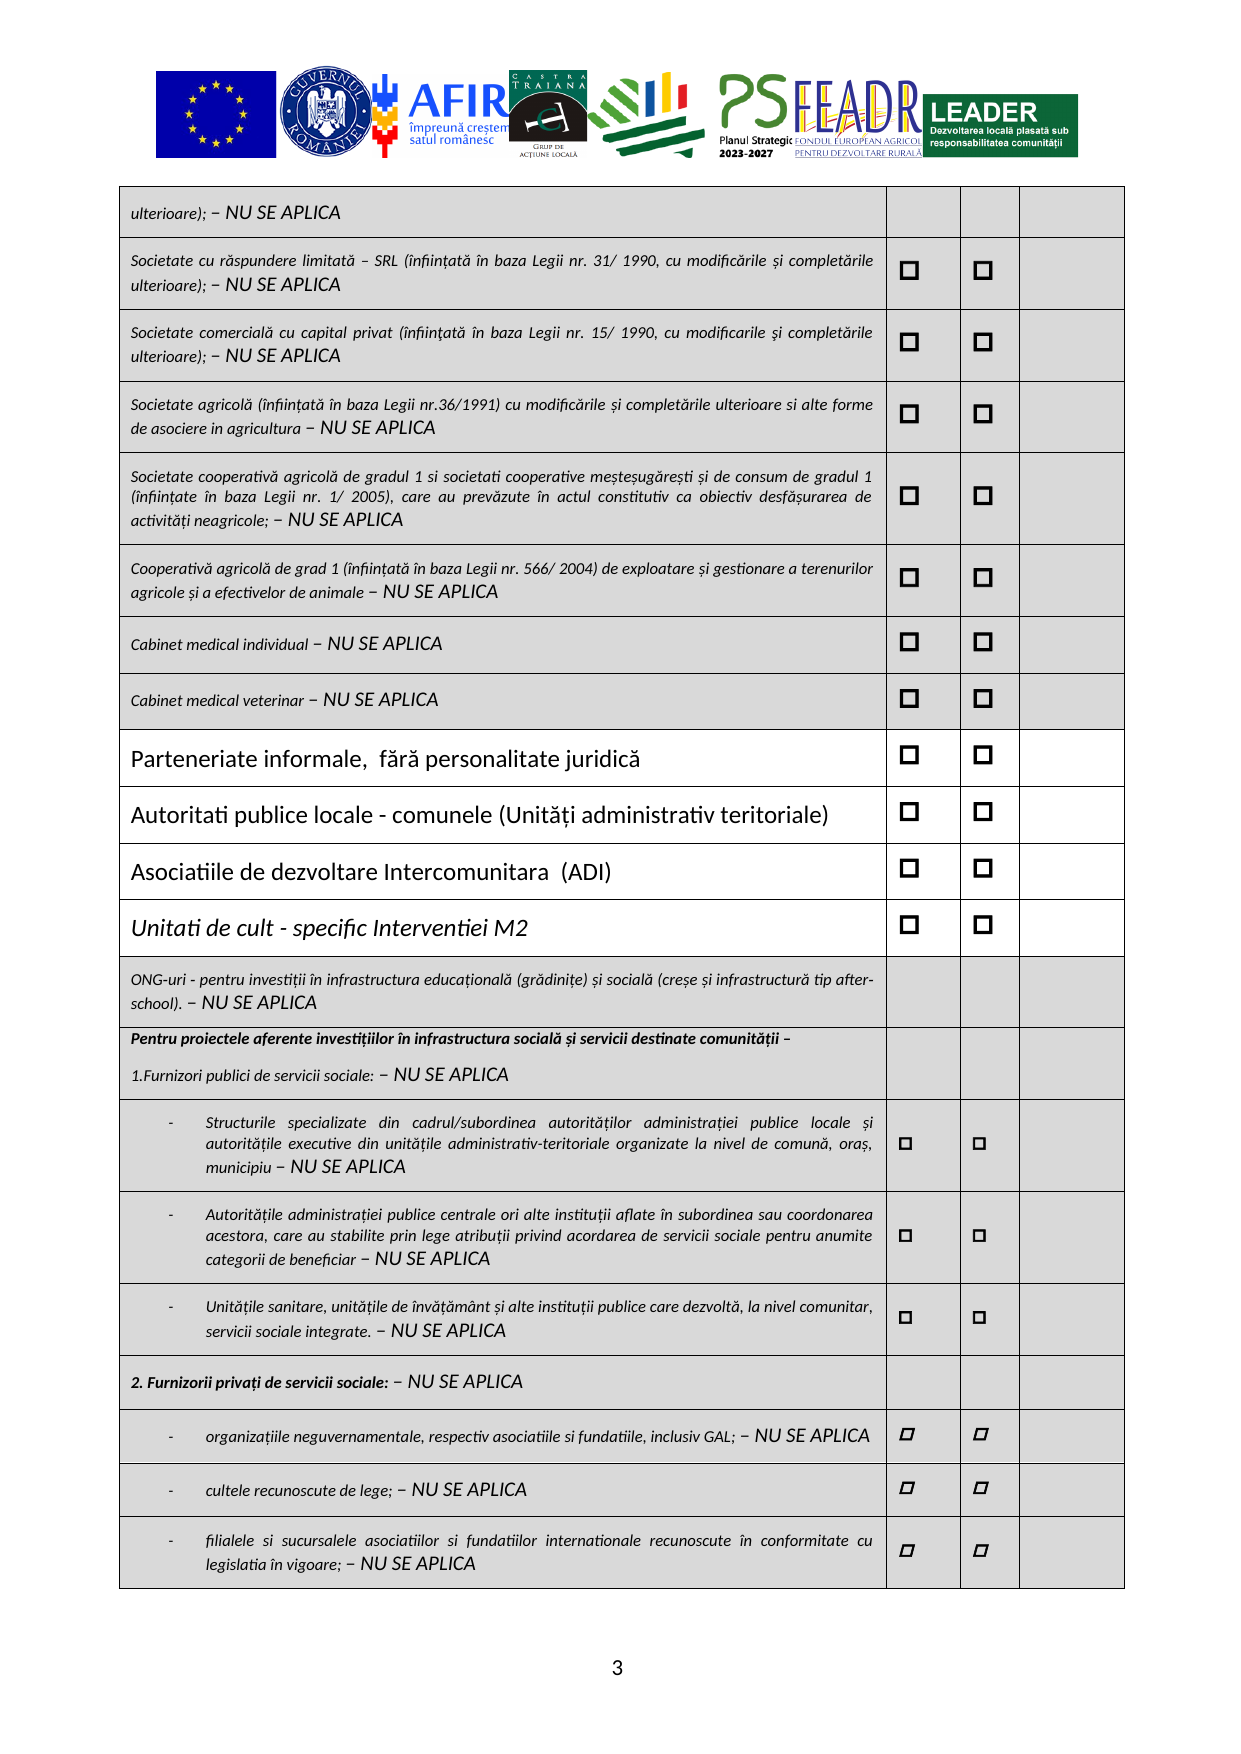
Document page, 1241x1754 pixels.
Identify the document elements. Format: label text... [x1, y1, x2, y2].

table_cell Autoritățile administrației publice centrale ori alte instituții aflate în subordinea sau coordonarea acestora, care au stabilite prin lege atribuții privind acordarea de servicii sociale pentru anumite categorii de beneficiar – NU SE APLICA [120, 1192, 886, 1283]
table_cell [887, 1464, 960, 1516]
table_cell cultele recunoscute de lege; – NU SE APLICA [120, 1464, 886, 1516]
table_cell [961, 187, 1019, 237]
table_cell [887, 844, 960, 899]
table_cell [1020, 617, 1124, 673]
table_cell [1020, 1284, 1124, 1355]
table_cell [961, 787, 1019, 842]
table_cell Societate cu răspundere limitată – SRL (înfiinţată în baza Legii nr. 31/ 1990, cu modificările şi completările ulterioare); – NU SE APLICA [120, 238, 886, 309]
table_cell [1020, 730, 1124, 786]
table_cell [1020, 1356, 1124, 1409]
table_cell [887, 545, 960, 616]
table_cell [961, 957, 1019, 1027]
table_cell [1020, 453, 1124, 544]
table_cell [1020, 187, 1124, 237]
picture [156, 60, 1079, 158]
table_cell Cabinet medical individual – NU SE APLICA [120, 617, 886, 673]
table_cell [1020, 1192, 1124, 1283]
table_cell Structurile specializate din cadrul/subordinea autorităților administrației publice locale și autoritățile executive din unitățile administrativ-teritoriale organizate la nivel de comună, oraș, municipiu – NU SE APLICA [120, 1100, 886, 1191]
table_cell [961, 382, 1019, 452]
table_cell [887, 1410, 960, 1462]
table_cell Unitati de cult - specific Interventiei M2 [120, 900, 886, 956]
table_cell [887, 787, 960, 842]
table_cell ONG‐uri ‐ pentru investiții în infrastructura educațională (grădinițe) și socială (creşe şi infrastructură tip after‐school). – NU SE APLICA [120, 957, 886, 1027]
table_cell [961, 617, 1019, 673]
table_cell [1020, 1410, 1124, 1462]
table_cell [961, 1356, 1019, 1409]
table_cell Cabinet medical veterinar – NU SE APLICA [120, 674, 886, 729]
table_cell [1020, 957, 1124, 1027]
table_cell [961, 900, 1019, 956]
table_cell [887, 1028, 960, 1099]
table_cell Unitățile sanitare, unitățile de învățământ și alte instituții publice care dezvoltă, la nivel comunitar, servicii sociale integrate. – NU SE APLICA [120, 1284, 886, 1355]
table_cell [887, 1192, 960, 1283]
table_cell Pentru proiectele aferente investițiilor în infrastructura socială și servicii destinate comunității – 1.Furnizori publici de servicii sociale: – NU SE APLICA [120, 1028, 886, 1099]
table_cell [1020, 674, 1124, 729]
table_cell Asociatiile de dezvoltare Intercomunitara (ADI) [120, 844, 886, 899]
table_cell [1020, 1517, 1124, 1588]
table_cell [1020, 900, 1124, 956]
table_cell Societate agricolă (înfiinţată în baza Legii nr.36/1991) cu modificările şi completările ulterioare si alte forme de asociere in agricultura – NU SE APLICA [120, 382, 886, 452]
table_cell [961, 453, 1019, 544]
table_cell [887, 900, 960, 956]
table_cell [961, 1464, 1019, 1516]
table_cell [887, 1356, 960, 1409]
table_cell [887, 1284, 960, 1355]
table_cell [961, 1192, 1019, 1283]
table_cell [1020, 844, 1124, 899]
table_cell [961, 1284, 1019, 1355]
table_cell [1020, 310, 1124, 381]
table_cell organizațiile neguvernamentale, respectiv asociatiile si fundatiile, inclusiv GAL; – NU SE APLICA [120, 1410, 886, 1462]
table_cell [887, 187, 960, 237]
table_cell [887, 382, 960, 452]
table_cell [887, 674, 960, 729]
table_cell [961, 310, 1019, 381]
table_cell [961, 1028, 1019, 1099]
table_cell [961, 238, 1019, 309]
table_cell [1020, 238, 1124, 309]
table_cell [887, 310, 960, 381]
table_cell [961, 1517, 1019, 1588]
table_cell [961, 1410, 1019, 1462]
table_cell 2. Furnizorii privați de servicii sociale: – NU SE APLICA [120, 1356, 886, 1409]
table_cell [887, 1100, 960, 1191]
table_cell [1020, 787, 1124, 842]
table_cell Cooperativă agricolă de grad 1 (înfiinţată în baza Legii nr. 566/ 2004) de exploatare şi gestionare a terenurilor agricole şi a efectivelor de animale – NU SE APLICA [120, 545, 886, 616]
table_cell [887, 238, 960, 309]
table_cell [1020, 1464, 1124, 1516]
table_cell [961, 730, 1019, 786]
table_cell [887, 617, 960, 673]
table_cell [887, 957, 960, 1027]
table_cell [1020, 1100, 1124, 1191]
table_cell [961, 1100, 1019, 1191]
table_cell [961, 545, 1019, 616]
table_cell [887, 1517, 960, 1588]
table_cell [887, 453, 960, 544]
table_cell Parteneriate informale, fără personalitate juridică [120, 730, 886, 786]
table_cell Societate comercială cu capital privat (înfiinţată în baza Legii nr. 15/ 1990, cu modificarile şi completările ulterioare); – NU SE APLICA [120, 310, 886, 381]
table_cell [1020, 382, 1124, 452]
table_cell [961, 844, 1019, 899]
table_cell Societate cooperativă agricolă de gradul 1 si societati cooperative meșteșugărești și de consum de gradul 1 (înfiinţate în baza Legii nr. 1/ 2005), care au prevăzute în actul constitutiv ca obiectiv desfășurarea de activităţi neagricole; – NU SE APLICA [120, 453, 886, 544]
table_cell filialele si sucursalele asociatiilor si fundatiilor internationale recunoscute în conformitate cu legislatia în vigoare; – NU SE APLICA [120, 1517, 886, 1588]
table_cell [1020, 545, 1124, 616]
table_cell [961, 674, 1019, 729]
table_cell Societate în comandită pe acţiuni – SCA (înfiinţată în baza Legii nr. 31/ 1990, cu modificările şi completările ulterioare); – NU SE APLICA [120, 187, 886, 237]
table_cell [1020, 1028, 1124, 1099]
table_cell Autoritati publice locale - comunele (Unități administrativ teritoriale) [120, 787, 886, 842]
table_cell [887, 730, 960, 786]
